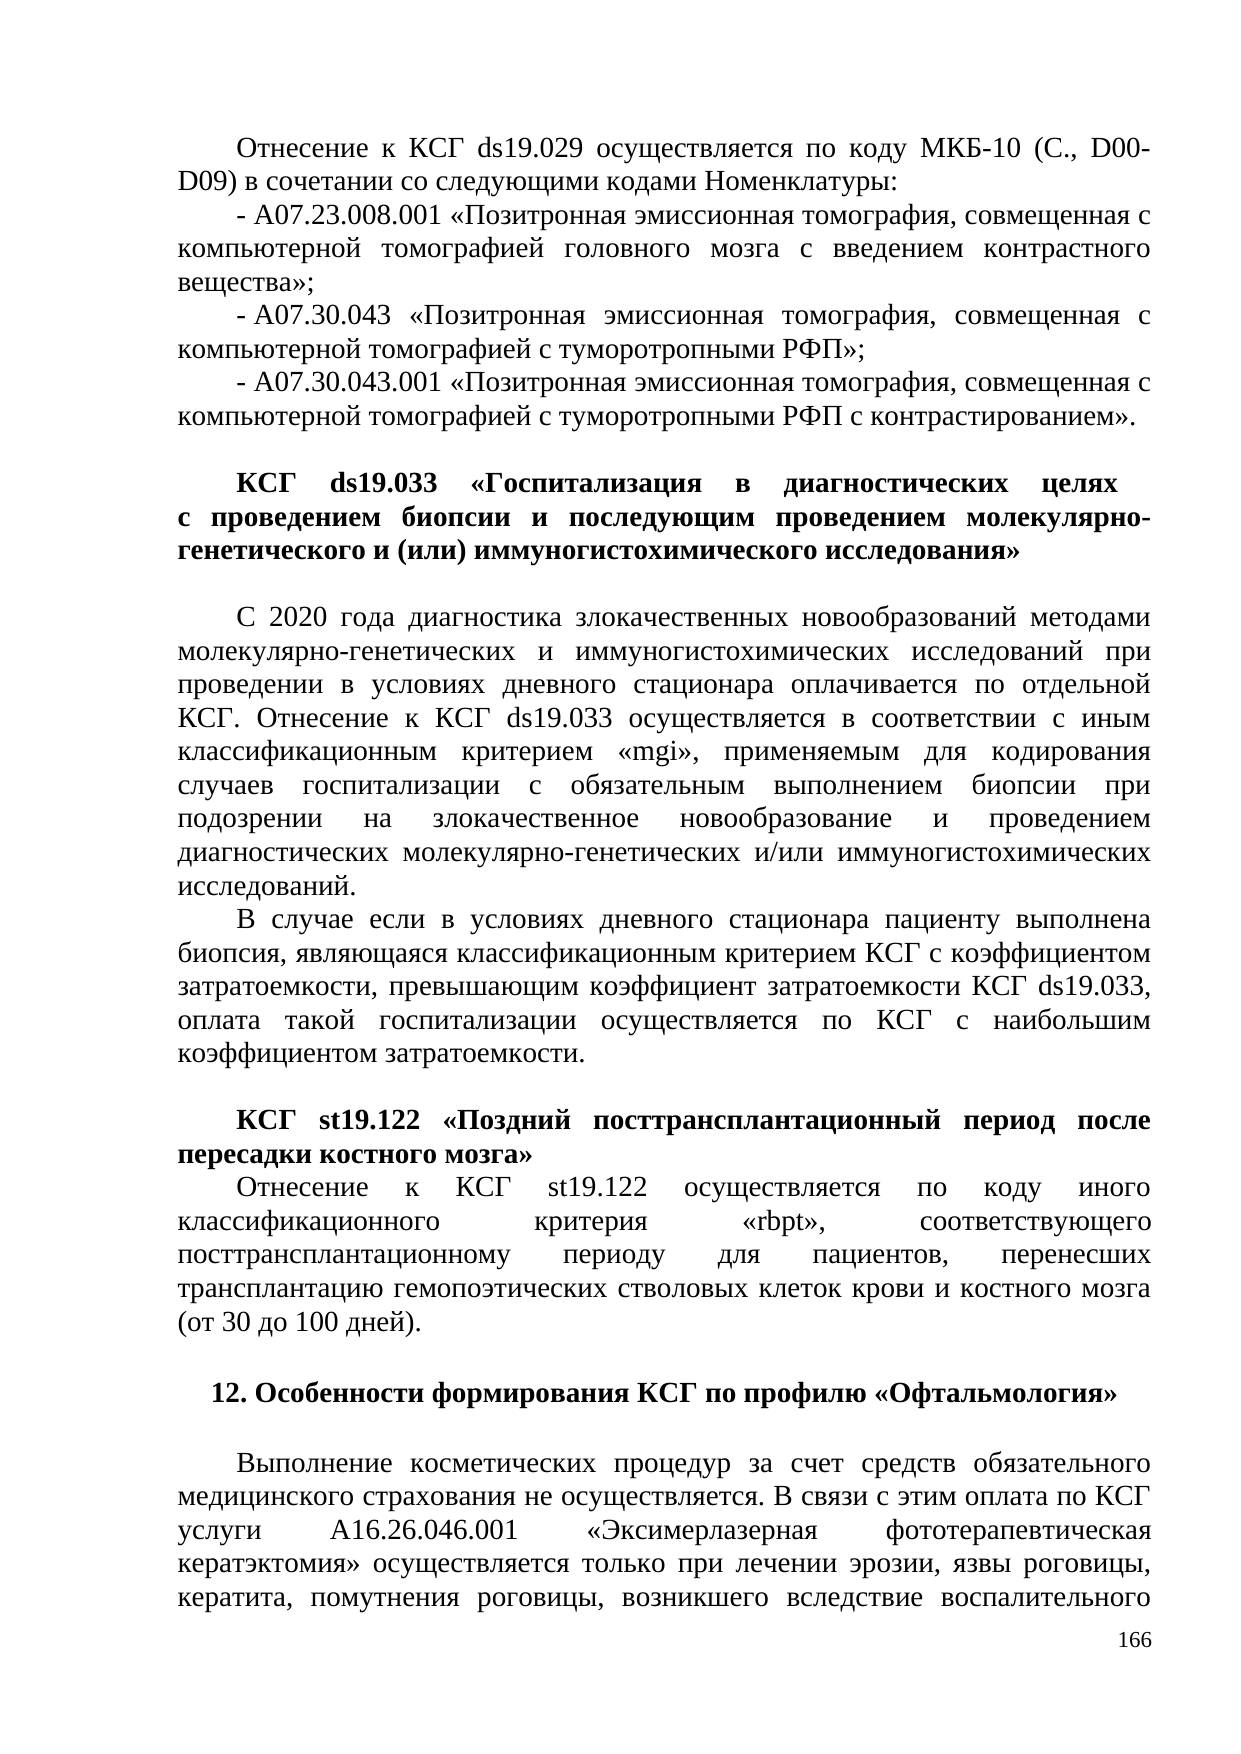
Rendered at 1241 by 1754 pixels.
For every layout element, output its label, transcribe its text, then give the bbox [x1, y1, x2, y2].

text КСГ st19.122 «Поздний посттрансплантационный период после пересадки костного мозга» [177, 1102, 1152, 1169]
text Отнесение к КСГ ds19.029 осуществляется по коду МКБ-10 (С., D00-D09) в сочетании со следующими кодами Номенклатуры: [177, 130, 1152, 197]
text - A07.23.008.001 «Позитронная эмиссионная томография, совмещенная с компьютерной томографией головного мозга с введением контрастного вещества»; [177, 197, 1152, 297]
text КСГ ds19.033 «Госпитализация в диагностических целях с проведением биопсии и последующим проведением молекулярно-генетического и (или) иммуногистохимического исследования» [177, 465, 1152, 566]
text Отнесение к КСГ st19.122 осуществляется по коду иного классификационного критерия «rbpt», соответствующего посттрансплантационному периоду для пациентов, перенесших трансплантацию гемопоэтических стволовых клеток крови и костного мозга (от 30 до 100 дней). [177, 1169, 1152, 1337]
text С 2020 года диагностика злокачественных новообразований методами молекулярно-генетических и иммуногистохимических исследований при проведении в условиях дневного стационара оплачивается по отдельной КСГ. Отнесение к КСГ ds19.033 осуществляется в соответствии с иным классификационным критерием «mgi», применяемым для кодирования случаев госпитализации с обязательным выполнением биопсии при подозрении на злокачественное новообразование и проведением диагностических молекулярно-генетических и/или иммуногистохимических исследований. [177, 599, 1152, 901]
subtitle 12. Особенности формирования КСГ по профилю «Офтальмология» [177, 1375, 1152, 1408]
text - A07.30.043.001 «Позитронная эмиссионная томография, совмещенная с компьютерной томографией с туморотропными РФП с контрастированием». [177, 364, 1152, 432]
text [177, 1445, 1152, 1612]
text - A07.30.043 «Позитронная эмиссионная томография, совмещенная с компьютерной томографией с туморотропными РФП»; [177, 297, 1152, 364]
text В случае если в условиях дневного стационара пациенту выполнена биопсия, являющаяся классификационным критерием КСГ с коэффициентом затратоемкости, превышающим коэффициент затратоемкости КСГ ds19.033, оплата такой госпитализации осуществляется по КСГ с наибольшим коэффициентом затратоемкости. [177, 901, 1152, 1069]
